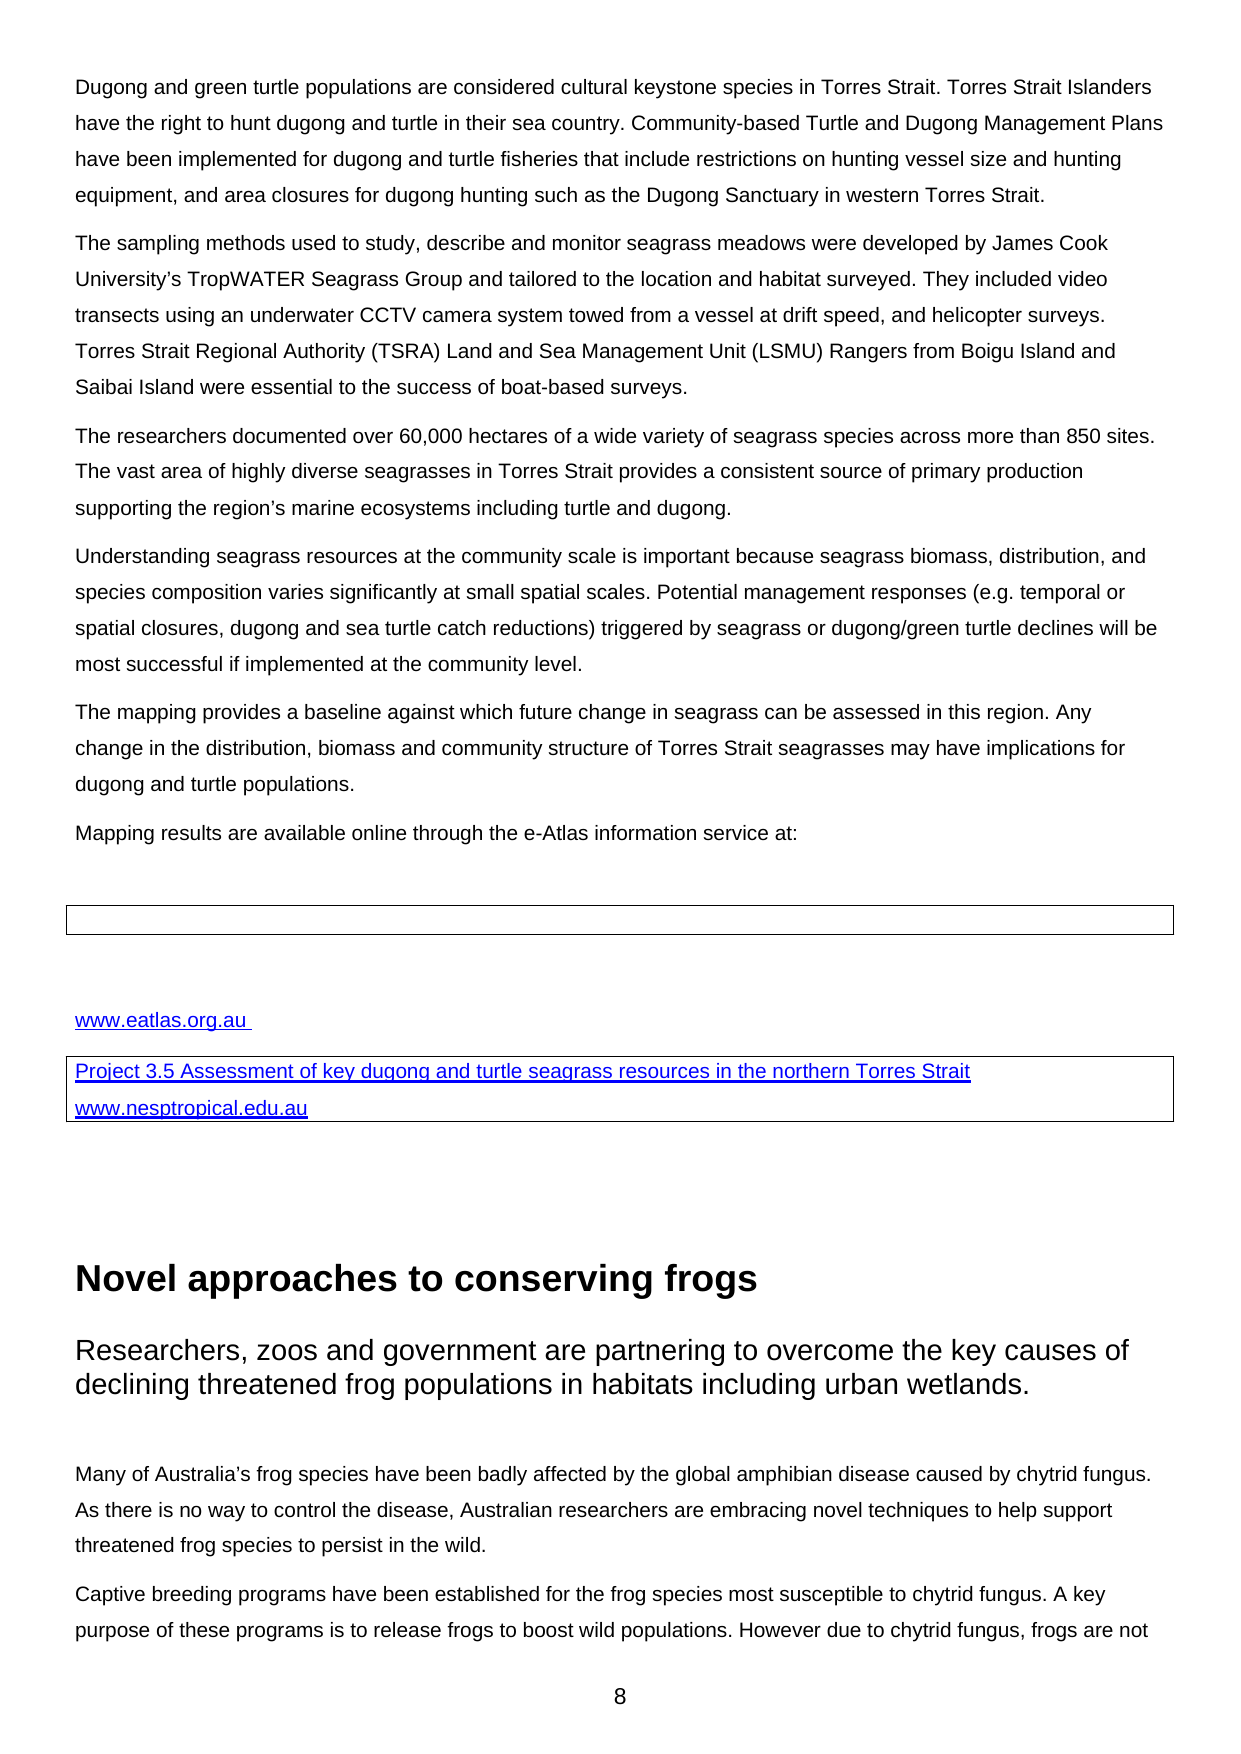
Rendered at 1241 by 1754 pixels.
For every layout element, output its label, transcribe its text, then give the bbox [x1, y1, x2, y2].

text The sampling methods used to study, describe and monitor seagrass meadows were developed by James Cook University’s TropWATER Seagrass Group and tailored to the location and habitat surveyed. They included video transects using an underwater CCTV camera system towed from a vessel at drift speed, and helicopter surveys. Torres Strait Regional Authority (TSRA) Land and Sea Management Unit (LSMU) Rangers from Boigu Island and Saibai Island were essential to the success of boat-based surveys. [75, 231, 1165, 399]
subtitle Researchers, zoos and government are partnering to overcome the key causes of declining threatened frog populations in habitats including urban wetlands. [75, 1333, 1165, 1401]
text Understanding seagrass resources at the community scale is important because seagrass biomass, distribution, and species composition varies significantly at small spatial scales. Potential management responses (e.g. temporal or spatial closures, dugong and sea turtle catch reductions) triggered by seagrass or dugong/green turtle declines will be most successful if implemented at the community level. [75, 544, 1165, 676]
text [75, 1582, 1165, 1642]
text The mapping provides a baseline against which future change in seagrass can be assessed in this region. Any change in the distribution, biomass and community structure of Torres Strait seagrasses may have implications for dugong and turtle populations. [75, 700, 1165, 796]
text The researchers documented over 60,000 hectares of a wide variety of seagrass species across more than 850 sites. The vast area of highly diverse seagrasses in Torres Strait provides a consistent source of primary production supporting the region’s marine ecosystems including turtle and dugong. [75, 423, 1165, 519]
text Project 3.5 Assessment of key dugong and turtle seagrass resources in the northern Torres Strait www.nesptropical.edu.au [67, 1057, 1173, 1121]
text www.eatlas.org.au [75, 1008, 1165, 1032]
text Novel approaches to conserving frogs [75, 1256, 1165, 1299]
text Mapping results are available online through the e-Atlas information service at: [75, 820, 1165, 880]
text Many of Australia’s frog species have been badly affected by the global amphibian disease caused by chytrid fungus. As there is no way to control the disease, Australian researchers are embracing novel techniques to help support threatened frog species to persist in the wild. [75, 1461, 1165, 1557]
text Dugong and green turtle populations are considered cultural keystone species in Torres Strait. Torres Strait Islanders have the right to hunt dugong and turtle in their sea country. Community-based Turtle and Dugong Management Plans have been implemented for dugong and turtle fisheries that include restrictions on hunting vessel size and hunting equipment, and area closures for dugong hunting such as the Dugong Sanctuary in western Torres Strait. [75, 75, 1165, 207]
